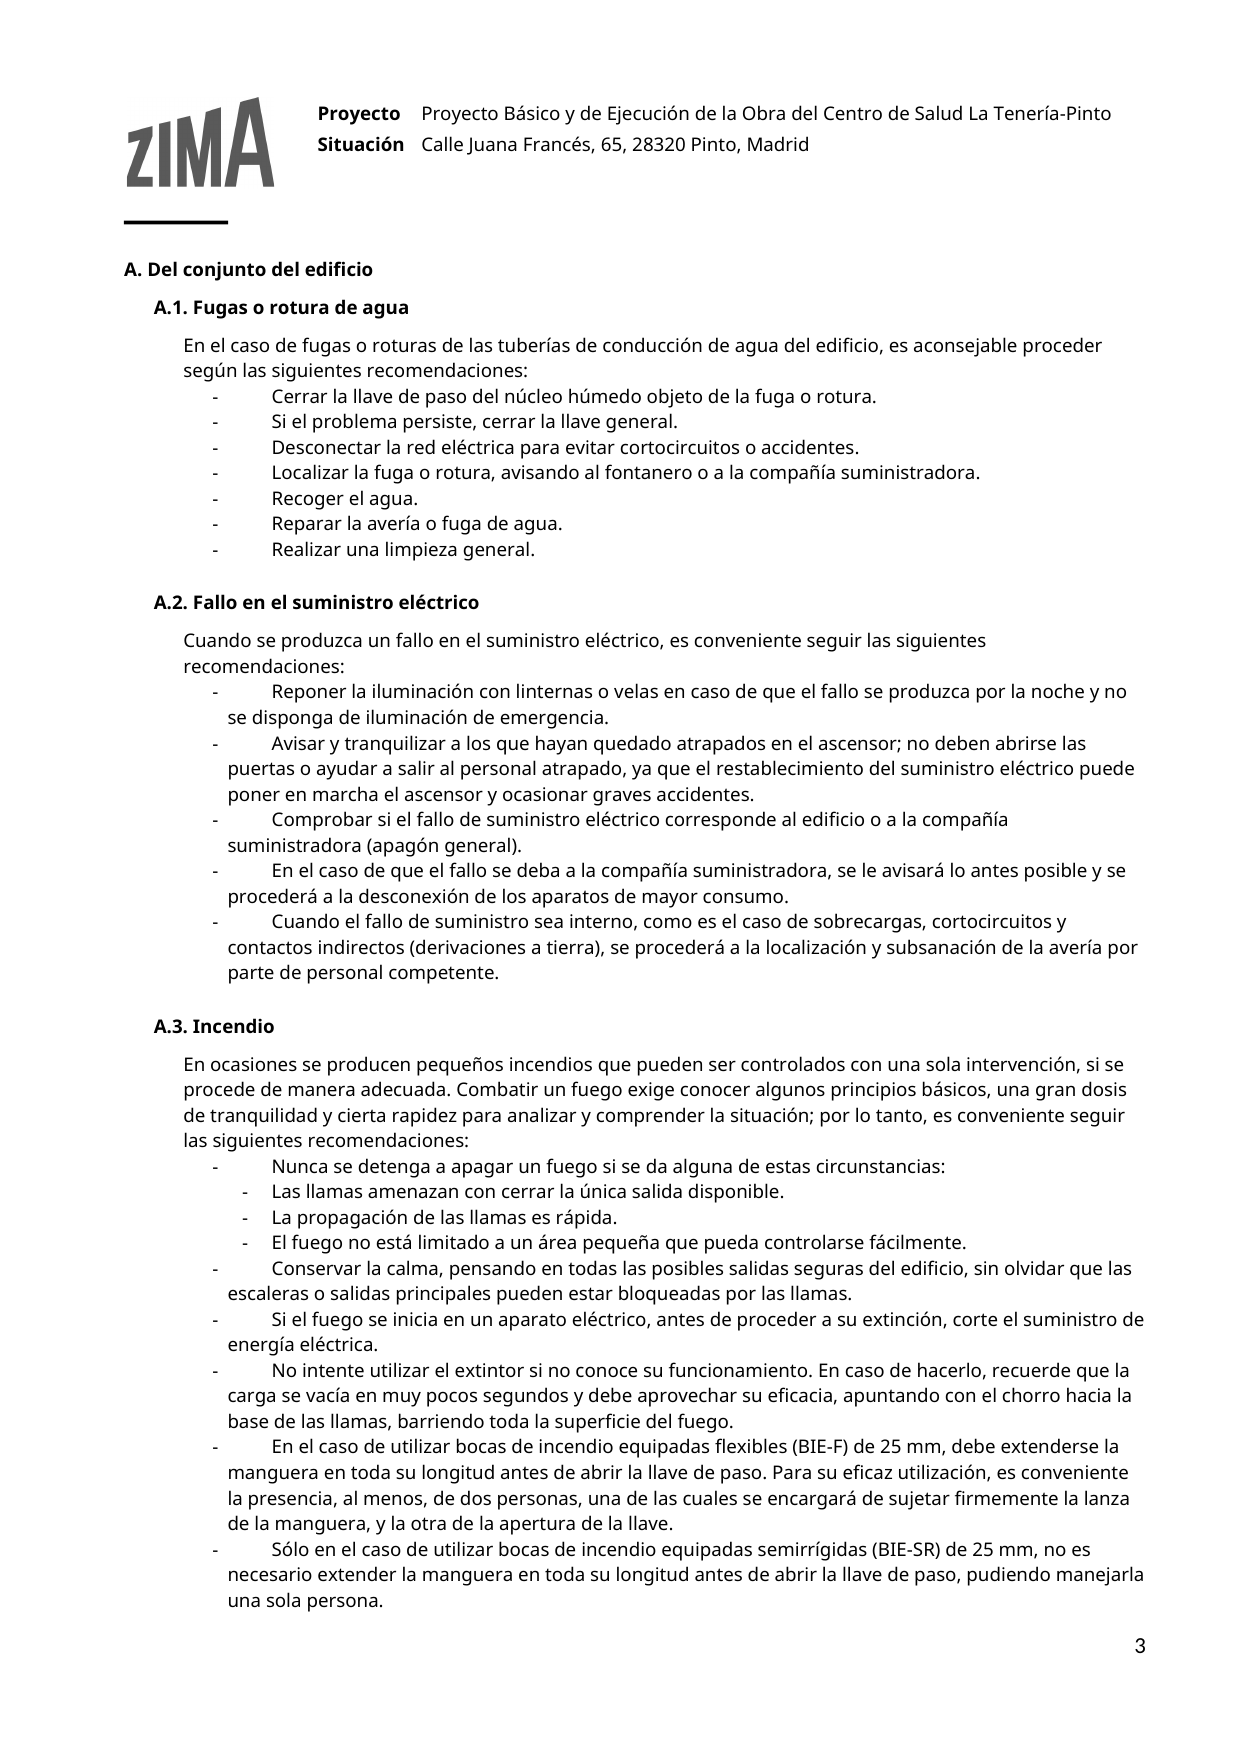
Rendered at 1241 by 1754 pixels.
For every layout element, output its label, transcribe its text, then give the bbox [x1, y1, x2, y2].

text En ocasiones se producen pequeños incendios que pueden ser controlados con una sola intervención, si se procede de manera adecuada. Combatir un fuego exige conocer algunos principios básicos, una gran dosis de tranquilidad y cierta rapidez para analizar y comprender la situación; por lo tanto, es conveniente seguir las siguientes recomendaciones: [183, 1051, 1146, 1153]
list Avisar y tranquilizar a los que hayan quedado atrapados en el ascensor; no deben abrirse las puertas o ayudar a salir al personal atrapado, ya que el restablecimiento del suministro eléctrico puede poner en marcha el ascensor y ocasionar graves accidentes. [212, 730, 1146, 806]
list Si el fuego se inicia en un aparato eléctrico, antes de proceder a su extinción, corte el suministro de energía eléctrica. [212, 1306, 1146, 1357]
list Recoger el agua. [212, 485, 1146, 511]
text A. Del conjunto del edificio [124, 256, 1146, 281]
text A.2. Fallo en el suministro eléctrico [153, 590, 1146, 615]
list En el caso de que el fallo se deba a la compañía suministradora, se le avisará lo antes posible y se procederá a la desconexión de los aparatos de mayor consumo. [212, 857, 1146, 908]
list Si el problema persiste, cerrar la llave general. [212, 408, 1146, 434]
text A.1. Fugas o rotura de agua [153, 294, 1146, 319]
list Localizar la fuga o rotura, avisando al fontanero o a la compañía suministradora. [212, 459, 1146, 485]
list Reparar la avería o fuga de agua. [212, 511, 1146, 536]
list Reponer la iluminación con linternas o velas en caso de que el fallo se produzca por la noche y no se disponga de iluminación de emergencia. [212, 679, 1146, 730]
list La propagación de las llamas es rápida. [242, 1204, 1146, 1230]
list Comprobar si el fallo de suministro eléctrico corresponde al edificio o a la compañía suministradora (apagón general). [212, 806, 1146, 857]
list En el caso de utilizar bocas de incendio equipadas flexibles (BIE-F) de 25 mm, debe extenderse la manguera en toda su longitud antes de abrir la llave de paso. Para su eficaz utilización, es conveniente la presencia, al menos, de dos personas, una de las cuales se encargará de sujetar firmemente la lanza de la manguera, y la otra de la apertura de la llave. [212, 1434, 1146, 1536]
list Realizar una limpieza general. [212, 536, 1146, 562]
text A.3. Incendio [153, 1013, 1146, 1038]
text Cuando se produzca un fallo en el suministro eléctrico, es conveniente seguir las siguientes recomendaciones: [183, 628, 1146, 679]
list Conservar la calma, pensando en todas las posibles salidas seguras del edificio, sin olvidar que las escaleras o salidas principales pueden estar bloqueadas por las llamas. [212, 1255, 1146, 1306]
list El fuego no está limitado a un área pequeña que pueda controlarse fácilmente. [242, 1230, 1146, 1255]
list Sólo en el caso de utilizar bocas de incendio equipadas semirrígidas (BIE-SR) de 25 mm, no es necesario extender la manguera en toda su longitud antes de abrir la llave de paso, pudiendo manejarla una sola persona. [212, 1536, 1146, 1612]
list No intente utilizar el extintor si no conoce su funcionamiento. En caso de hacerlo, recuerde que la carga se vacía en muy pocos segundos y debe aprovechar su eficacia, apuntando con el chorro hacia la base de las llamas, barriendo toda la superficie del fuego. [212, 1357, 1146, 1434]
picture [126, 97, 275, 189]
text En el caso de fugas o roturas de las tuberías de conducción de agua del edificio, es aconsejable proceder según las siguientes recomendaciones: [183, 332, 1146, 383]
list Cuando el fallo de suministro sea interno, como es el caso de sobrecargas, cortocircuitos y contactos indirectos (derivaciones a tierra), se procederá a la localización y subsanación de la avería por parte de personal competente. [212, 908, 1146, 985]
list Desconectar la red eléctrica para evitar cortocircuitos o accidentes. [212, 434, 1146, 459]
list Nunca se detenga a apagar un fuego si se da alguna de estas circunstancias: [212, 1153, 1146, 1179]
list Las llamas amenazan con cerrar la única salida disponible. [242, 1179, 1146, 1204]
list Cerrar la llave de paso del núcleo húmedo objeto de la fuga o rotura. [212, 383, 1146, 408]
